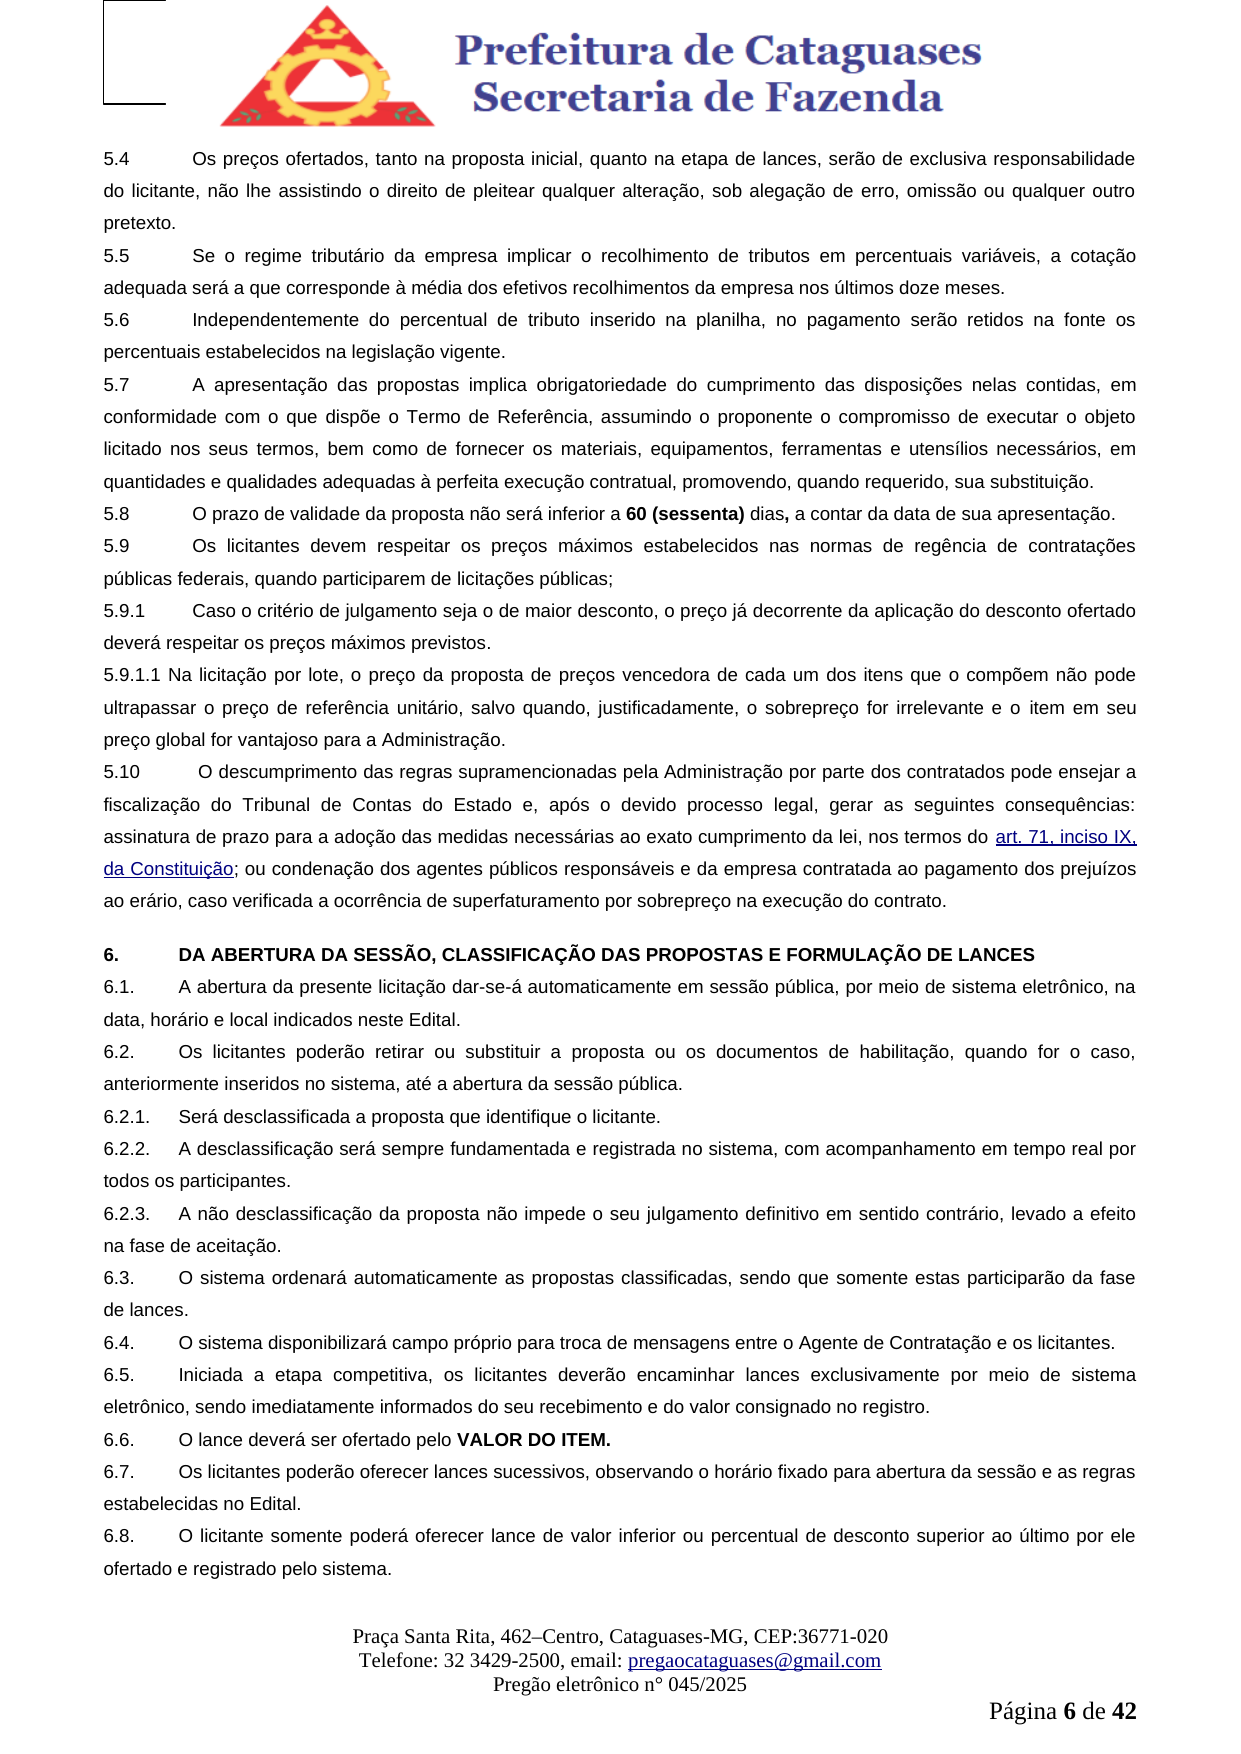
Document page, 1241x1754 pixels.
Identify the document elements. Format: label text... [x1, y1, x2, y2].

list Independentemente do percentual de tributo inserido na planilha, no pagamento serão retidos na fonte os percentuais estabelecidos na legislação vigente. [103, 309, 1137, 363]
list DA ABERTURA DA SESSÃO, CLASSIFICAÇÃO DAS PROPOSTAS E FORMULAÇÃO DE LANCES [103, 944, 1137, 966]
list A não desclassificação da proposta não impede o seu julgamento definitivo em sentido contrário, levado a efeito na fase de aceitação. [103, 1202, 1137, 1256]
list Iniciada a etapa competitiva, os licitantes deverão encaminhar lances exclusivamente por meio de sistema eletrônico, sendo imediatamente informados do seu recebimento e do valor consignado no registro. [103, 1364, 1137, 1418]
list O descumprimento das regras supramencionadas pela Administração por parte dos contratados pode ensejar a fiscalização do Tribunal de Contas do Estado e, após o devido processo legal, gerar as seguintes consequências: assinatura de prazo para a adoção das medidas necessárias ao exato cumprimento da lei, nos termos do art. 71, inciso IX, da Constituição; ou condenação dos agentes públicos responsáveis e da empresa contratada ao pagamento dos prejuízos ao erário, caso verificada a ocorrência de superfaturamento por sobrepreço na execução do contrato. [103, 761, 1137, 912]
list Caso o critério de julgamento seja o de maior desconto, o preço já decorrente da aplicação do desconto ofertado deverá respeitar os preços máximos previstos. [103, 599, 1137, 653]
picture [165, 0, 1075, 148]
text 5.9.1.1 Na licitação por lote, o preço da proposta de preços vencedora de cada um dos itens que o compõem não pode ultrapassar o preço de referência unitário, salvo quando, justificadamente, o sobrepreço for irrelevante e o item em seu preço global for vantajoso para a Administração. [103, 664, 1137, 750]
list Será desclassificada a proposta que identifique o licitante. [103, 1106, 1137, 1127]
list A apresentação das propostas implica obrigatoriedade do cumprimento das disposições nelas contidas, em conformidade com o que dispõe o Termo de Referência, assumindo o proponente o compromisso de executar o objeto licitado nos seus termos, bem como de fornecer os materiais, equipamentos, ferramentas e utensílios necessários, em quantidades e qualidades adequadas à perfeita execução contratual, promovendo, quando requerido, sua substituição. [103, 373, 1137, 492]
list O sistema disponibilizará campo próprio para troca de mensagens entre o Agente de Contratação e os licitantes. [103, 1332, 1137, 1353]
list Os licitantes poderão retirar ou substituir a proposta ou os documentos de habilitação, quando for o caso, anteriormente inseridos no sistema, até a abertura da sessão pública. [103, 1041, 1137, 1095]
list Os preços ofertados, tanto na proposta inicial, quanto na etapa de lances, serão de exclusiva responsabilidade do licitante, não lhe assistindo o direito de pleitear qualquer alteração, sob alegação de erro, omissão ou qualquer outro pretexto. [103, 147, 1137, 234]
list Se o regime tributário da empresa implicar o recolhimento de tributos em percentuais variáveis, a cotação adequada será a que corresponde à média dos efetivos recolhimentos da empresa nos últimos doze meses. [103, 244, 1137, 298]
list A desclassificação será sempre fundamentada e registrada no sistema, com acompanhamento em tempo real por todos os participantes. [103, 1138, 1137, 1192]
list Os licitantes devem respeitar os preços máximos estabelecidos nas normas de regência de contratações públicas federais, quando participarem de licitações públicas; [103, 535, 1137, 589]
list O licitante somente poderá oferecer lance de valor inferior ou percentual de desconto superior ao último por ele ofertado e registrado pelo sistema. [103, 1525, 1137, 1579]
list Os licitantes poderão oferecer lances sucessivos, observando o horário fixado para abertura da sessão e as regras estabelecidas no Edital. [103, 1461, 1137, 1514]
list O prazo de validade da proposta não será inferior a 60 (sessenta) dias, a contar da data de sua apresentação. [103, 503, 1137, 524]
list A abertura da presente licitação dar-se-á automaticamente em sessão pública, por meio de sistema eletrônico, na data, horário e local indicados neste Edital. [103, 976, 1137, 1030]
list O lance deverá ser ofertado pelo VALOR DO ITEM. [103, 1428, 1137, 1450]
list O sistema ordenará automaticamente as propostas classificadas, sendo que somente estas participarão da fase de lances. [103, 1267, 1137, 1321]
